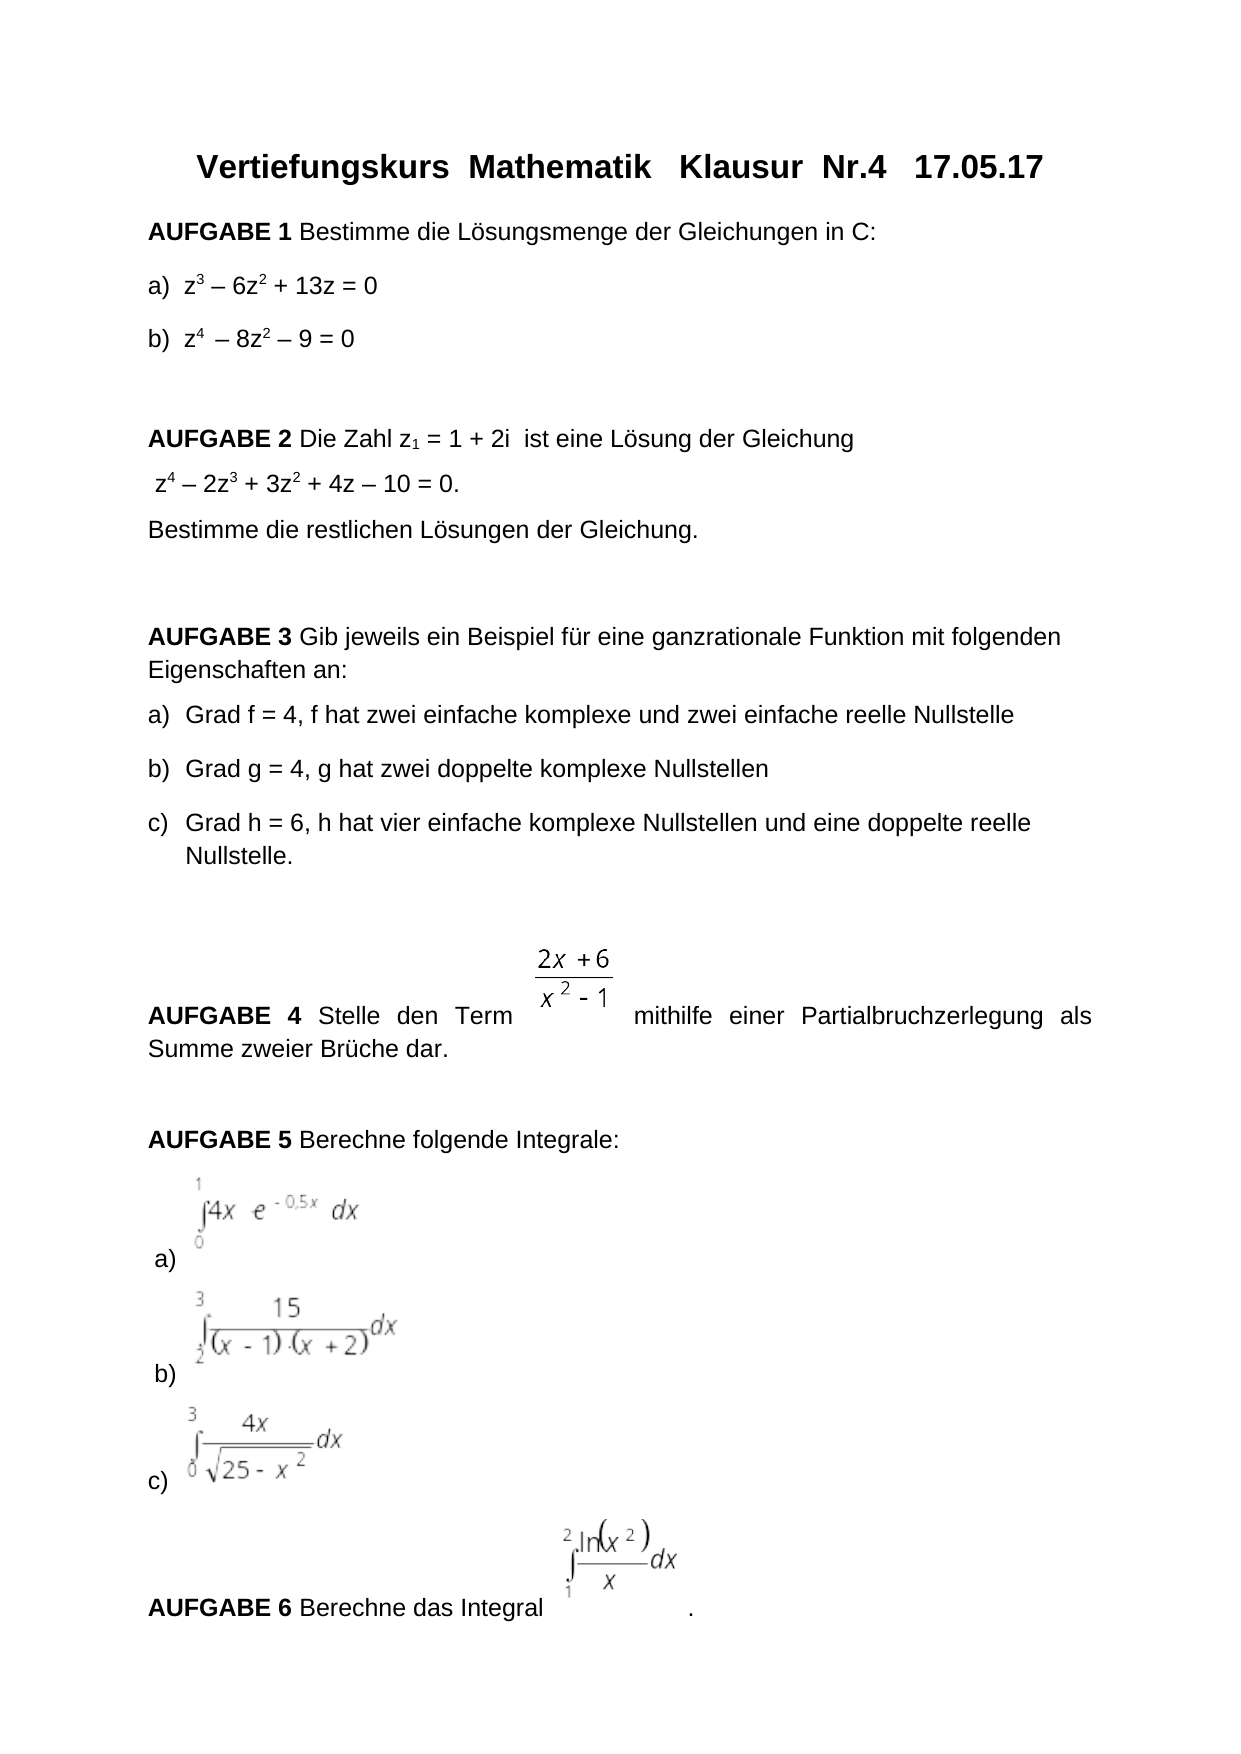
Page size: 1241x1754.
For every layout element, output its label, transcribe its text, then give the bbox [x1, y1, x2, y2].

text Vertiefungskurs Mathematik Klausur Nr.4 17.05.17 [148, 148, 1093, 186]
text c) [148, 1400, 1093, 1495]
text b) z4 – 8z2 – 9 = 0 [148, 324, 1093, 353]
text AUFGABE 5 Berechne folgende Integrale: [148, 1124, 1093, 1153]
text Bestimme die restlichen Lösungen der Gleichung. [148, 515, 1093, 544]
list Grad g = 4, g hat zwei doppelte komplexe Nullstellen [148, 754, 1093, 783]
text AUFGABE 6 Berechne das Integral . [148, 1520, 1093, 1622]
text AUFGABE 1 Bestimme die Lösungsmenge der Gleichungen in C: [148, 217, 1093, 246]
text z4 – 2z3 + 3z2 + 4z – 10 = 0. [148, 469, 1093, 498]
text AUFGABE 2 Die Zahl z1 = 1 + 2i ist eine Lösung der Gleichung [148, 424, 1093, 453]
text a) z3 – 6z2 + 13z = 0 [148, 271, 1093, 299]
text AUFGABE 4 Stelle den Term mithilfe einer Partialbruchzerlegung als Summe zweier Brüche dar. [148, 940, 1093, 1063]
text AUFGABE 3 Gib jeweils ein Beispiel für eine ganzrationale Funktion mit folgenden Eigenschaften an: [148, 622, 1093, 683]
list Grad f = 4, f hat zwei einfache komplexe und zwei einfache reelle Nullstelle [148, 700, 1093, 729]
list Grad h = 6, h hat vier einfache komplexe Nullstellen und eine doppelte reelle Nullstelle. [148, 808, 1093, 870]
